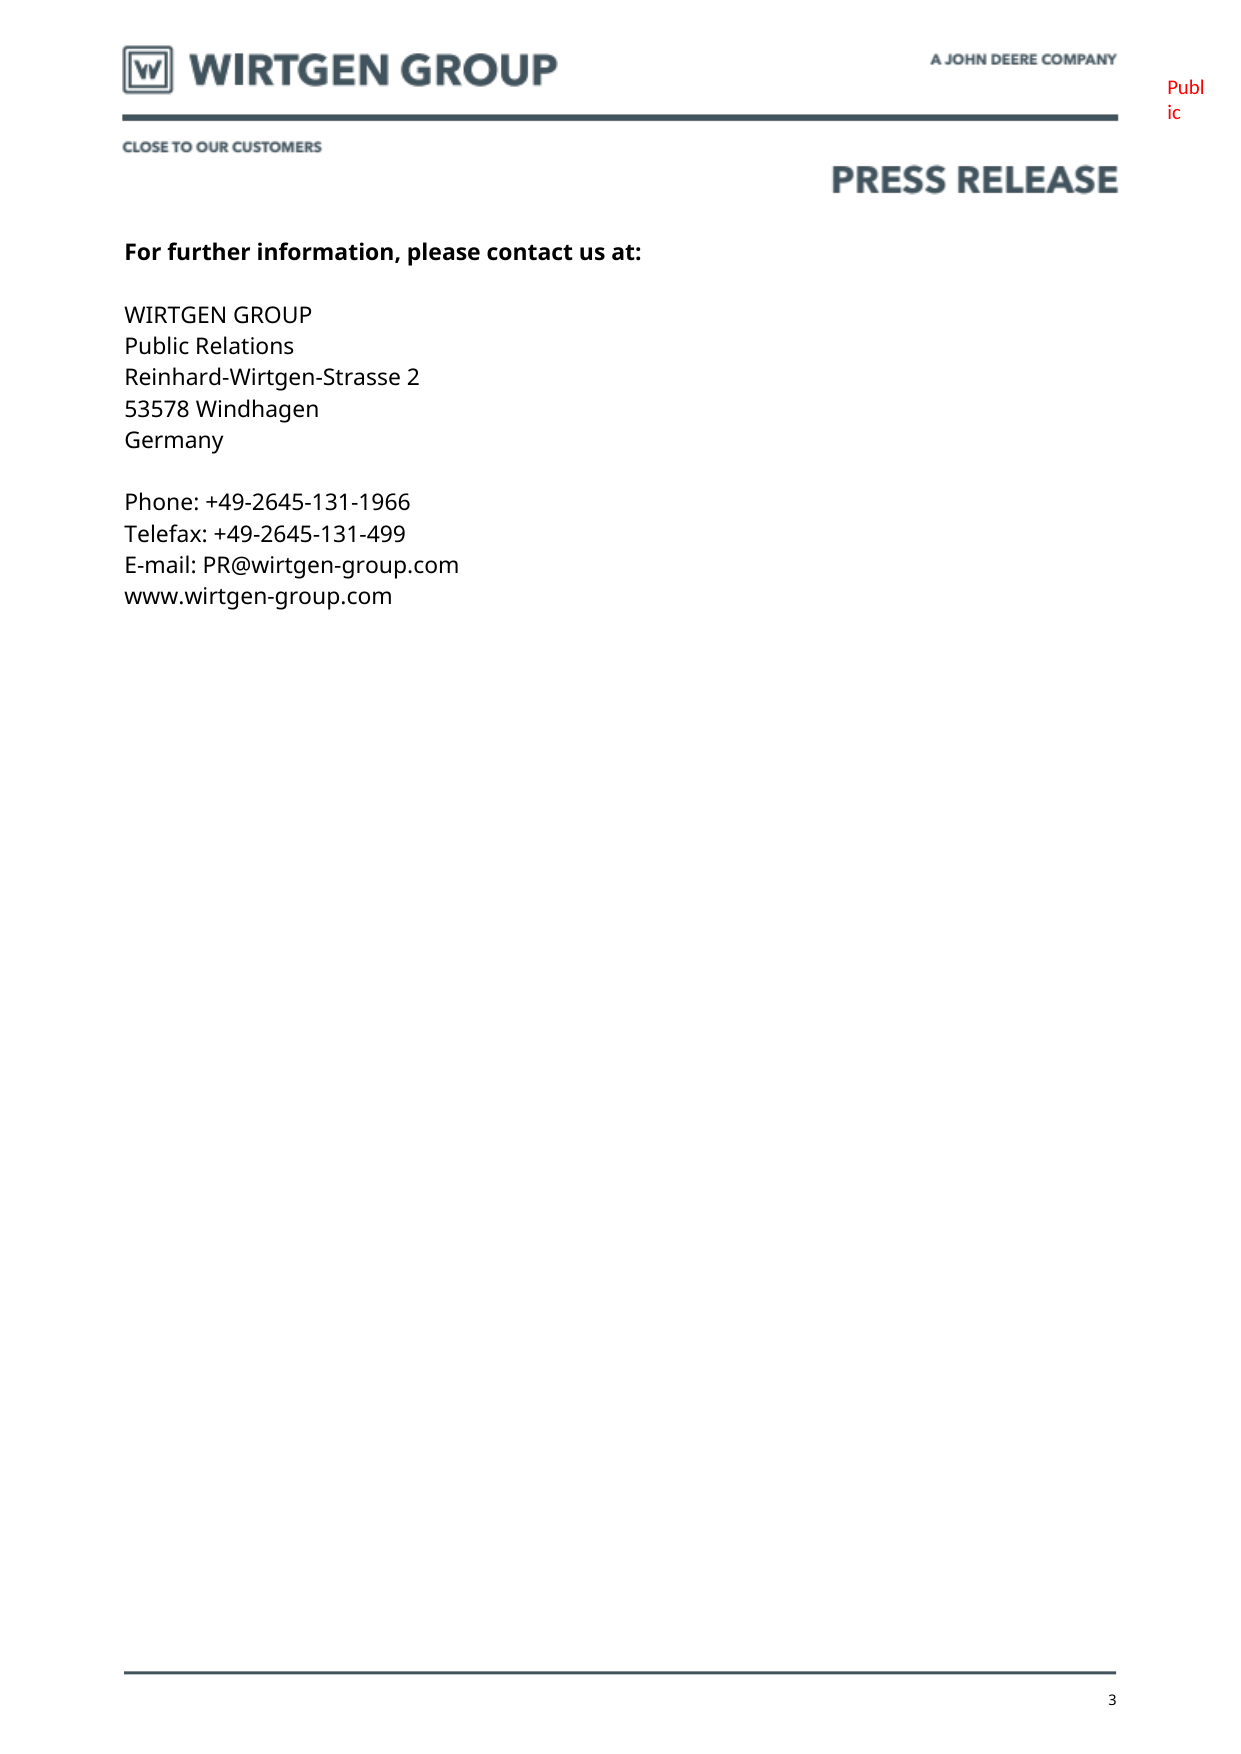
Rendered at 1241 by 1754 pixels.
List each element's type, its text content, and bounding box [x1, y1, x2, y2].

text Reinhard-Wirtgen-Strasse 2 [124, 361, 1116, 392]
text For further information, please contact us at: [124, 236, 1116, 267]
text www.wirtgen-group.com [124, 580, 1116, 611]
text WIRTGEN GROUP [124, 299, 1116, 330]
text Germany [124, 424, 1116, 455]
text Telefax: +49-2645-131-499 [124, 517, 1116, 549]
text E-mail: PR@wirtgen-group.comPR@wirtgen-group.com [124, 549, 1116, 580]
text Public Relations [124, 330, 1116, 361]
text 53578 Windhagen [124, 392, 1116, 424]
text Phone: +49-2645-131-1966 [124, 486, 1116, 517]
